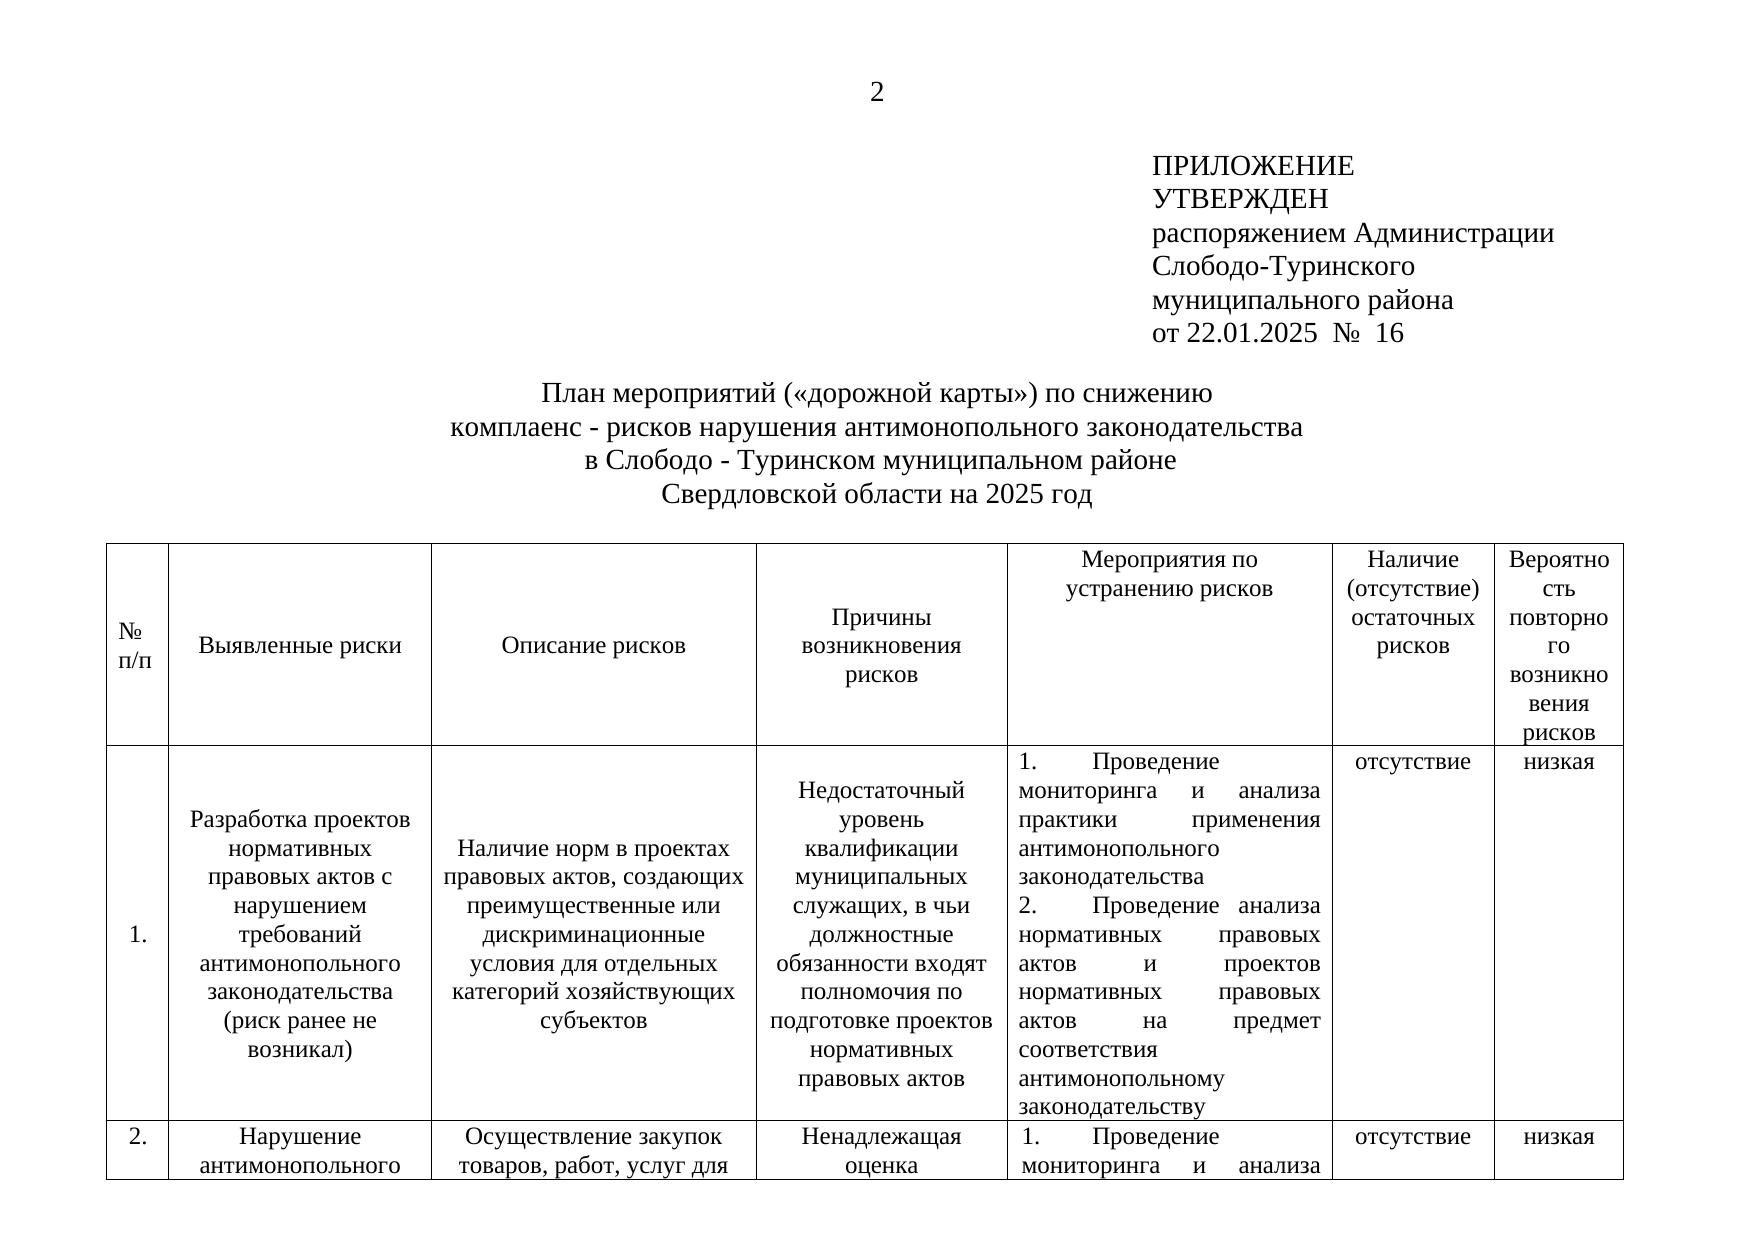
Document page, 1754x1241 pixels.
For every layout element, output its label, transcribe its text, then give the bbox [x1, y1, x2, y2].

text в Слободо - Туринском муниципальном районе [118, 442, 1636, 476]
table_header № п/п [107, 544, 168, 745]
text Слободо-Туринского [1152, 248, 1636, 282]
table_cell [757, 1121, 1007, 1179]
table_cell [432, 1121, 756, 1179]
text комплаенс - рисков нарушения антимонопольного законодательства [118, 409, 1636, 442]
table_cell Разработка проектов нормативных правовых актов с нарушением требований антимонопольного законодательства (риск ранее не возникал) [169, 746, 431, 1120]
table_cell низкая [1495, 1121, 1623, 1179]
table_header Выявленные риски [169, 544, 431, 745]
text распоряжением Администрации [1152, 215, 1636, 248]
text ПРИЛОЖЕНИЕ [1152, 148, 1636, 181]
table_cell 1. [107, 746, 168, 1120]
table_header Вероятность повторного возникновения рисков [1495, 544, 1623, 745]
text муниципального района [1152, 282, 1636, 315]
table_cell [169, 1121, 431, 1179]
table_header Описание рисков [432, 544, 756, 745]
table_header Мероприятия по устранению рисков [1008, 544, 1332, 745]
table_cell низкая [1495, 746, 1623, 1120]
table_cell отсутствие [1333, 746, 1494, 1120]
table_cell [1008, 1121, 1332, 1179]
table_cell Проведение мониторинга и анализа практики применения антимонопольного законодательства Проведение анализа нормативных правовых актов и проектов нормативных правовых актов на предмет соответствия антимонопольному законодательству [1008, 746, 1332, 1120]
table_cell 2. [107, 1121, 168, 1179]
table_header Причины возникновения рисков [757, 544, 1007, 745]
table_cell Недостаточный уровень квалификации муниципальных служащих, в чьи должностные обязанности входят полномочия по подготовке проектов нормативных правовых актов [757, 746, 1007, 1120]
text от 22.01.2025 № 16 [1152, 315, 1636, 349]
table_header Наличие (отсутствие) остаточных рисков [1333, 544, 1494, 745]
table_cell Наличие норм в проектах правовых актов, создающих преимущественные или дискриминационные условия для отдельных категорий хозяйствующих субъектов [432, 746, 756, 1120]
table_cell отсутствие [1333, 1121, 1494, 1179]
text УТВЕРЖДЕН [1152, 181, 1636, 215]
text План мероприятий («дорожной карты») по снижению [118, 375, 1636, 409]
text Свердловской области на 2025 год [118, 476, 1636, 509]
